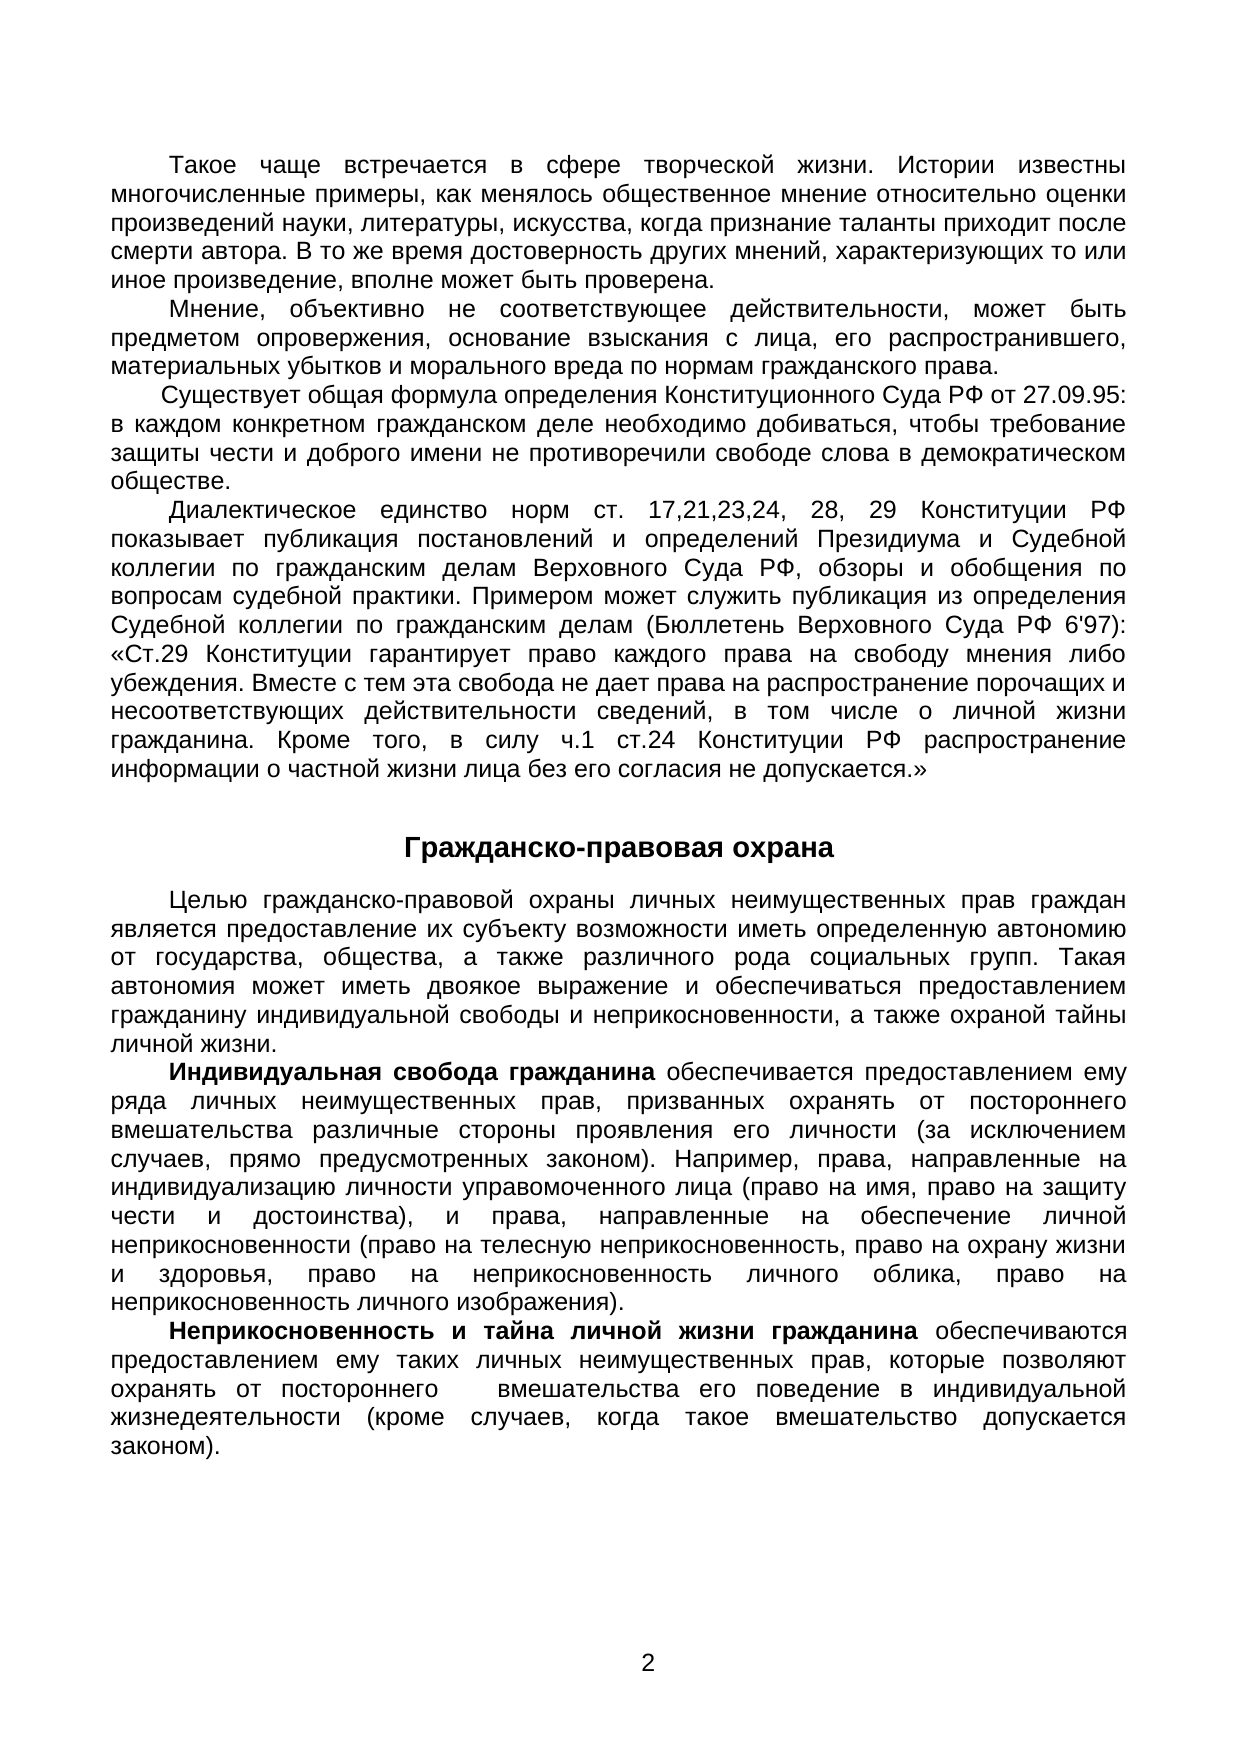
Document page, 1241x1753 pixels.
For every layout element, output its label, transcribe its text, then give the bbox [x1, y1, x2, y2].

text Диалектическое единство норм ст. 17,21,23,24, 28, 29 Конституции РФ показывает публикация постановлений и определений Президиума и Судебной коллегии по гражданским делам Верховного Суда РФ, обзоры и обобщения по вопросам судебной практики. Примером может служить публикация из определения Судебной коллегии по гражданским делам (Бюллетень Верховного Суда РФ 6'97): «Ст.29 Конституции гарантирует право каждого права на свободу мнения либо убеждения. Вместе с тем эта свобода не дает права на распространение порочащих и несоответствующих действительности сведений, в том числе о личной жизни гражданина. Кроме того, в силу ч.1 ст.24 Конституции РФ распространение информации о частной жизни лица без его согласия не допускается.» [110, 495, 1128, 782]
text Целью гражданско-правовой охраны личных неимущественных прав граждан является предоставление их субъекту возможности иметь определенную автономию от государства, общества, а также различного рода социальных групп. Такая автономия может иметь двоякое выражение и обеспечиваться предоставлением гражданину индивидуальной свободы и неприкосновенности, а также охраной тайны личной жизни. [110, 885, 1128, 1057]
text Такое чаще встречается в сфере творческой жизни. Истории известны многочисленные примеры, как менялось общественное мнение относительно оценки произведений науки, литературы, искусства, когда признание таланты приходит после смерти автора. В то же время достоверность других мнений, характеризующих то или иное произведение, вполне может быть проверена. [110, 150, 1128, 294]
text Индивидуальная свобода гражданина обеспечивается предоставлением ему ряда личных неимущественных прав, призванных охранять от постороннего вмешательства различные стороны проявления его личности (за исключением случаев, прямо предусмотренных законом). Например, права, направленные на индивидуализацию личности управомоченного лица (право на имя, право на защиту чести и достоинства), и права, направленные на обеспечение личной неприкосновенности (право на телесную неприкосновенность, право на охрану жизни и здоровья, право на неприкосновенность личного облика, право на неприкосновенность личного изображения). [110, 1057, 1128, 1316]
text Мнение, объективно не соответствующее действительности, может быть предметом опровержения, основание взыскания с лица, его распространившего, материальных убытков и морального вреда по нормам гражданского права. [110, 294, 1128, 380]
text Неприкосновенность и тайна личной жизни гражданина обеспечиваются предоставлением ему таких личных неимущественных прав, которые позволяют охранять от постороннего вмешательства его поведение в индивидуальной жизнедеятельности (кроме случаев, когда такое вмешательство допускается законом). [110, 1316, 1128, 1460]
text в каждом конкретном гражданском деле необходимо добиваться, чтобы требование защиты чести и доброго имени не противоречили свободе слова в демократическом обществе. [110, 409, 1128, 495]
text Существует общая формула определения Конституционного Суда РФ от 27.09.95: [110, 380, 1128, 409]
text Гражданско-правовая охрана [110, 830, 1128, 864]
